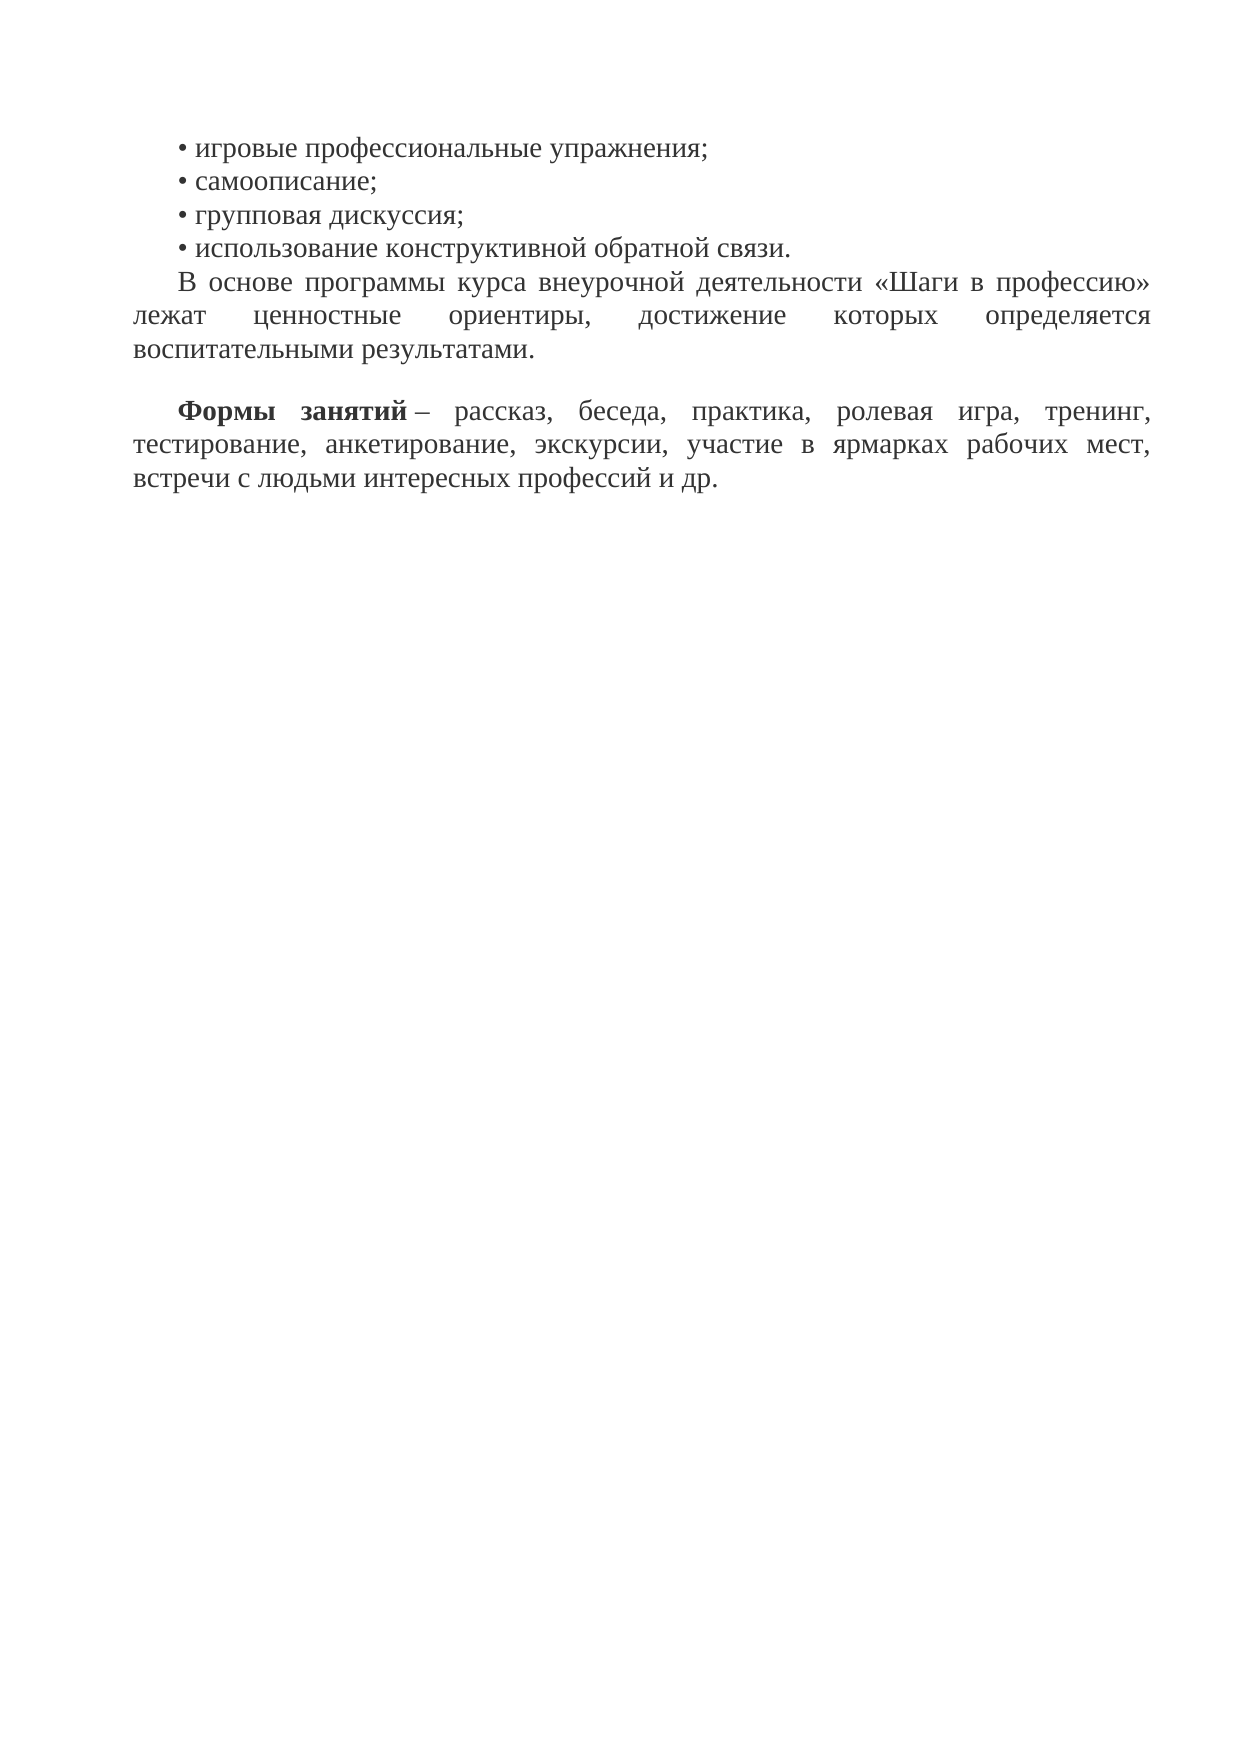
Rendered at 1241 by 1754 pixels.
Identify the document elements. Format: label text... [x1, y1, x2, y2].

text В основе программы курса внеурочной деятельности «Шаги в профессию» лежат ценностные ориентиры, достижение которых определяется воспитательными результатами. [133, 264, 1152, 364]
text • групповая дискуссия; [133, 197, 1152, 230]
text • использование конструктивной обратной связи. [133, 230, 1152, 264]
text Формы занятий – рассказ, беседа, практика, ролевая игра, тренинг, тестирование, анкетирование, экскурсии, участие в ярмарках рабочих мест, встречи с людьми интересных профессий и др. [133, 393, 1152, 493]
text • самоописание; [133, 163, 1152, 197]
text • игровые профессиональные упражнения; [133, 130, 1152, 163]
